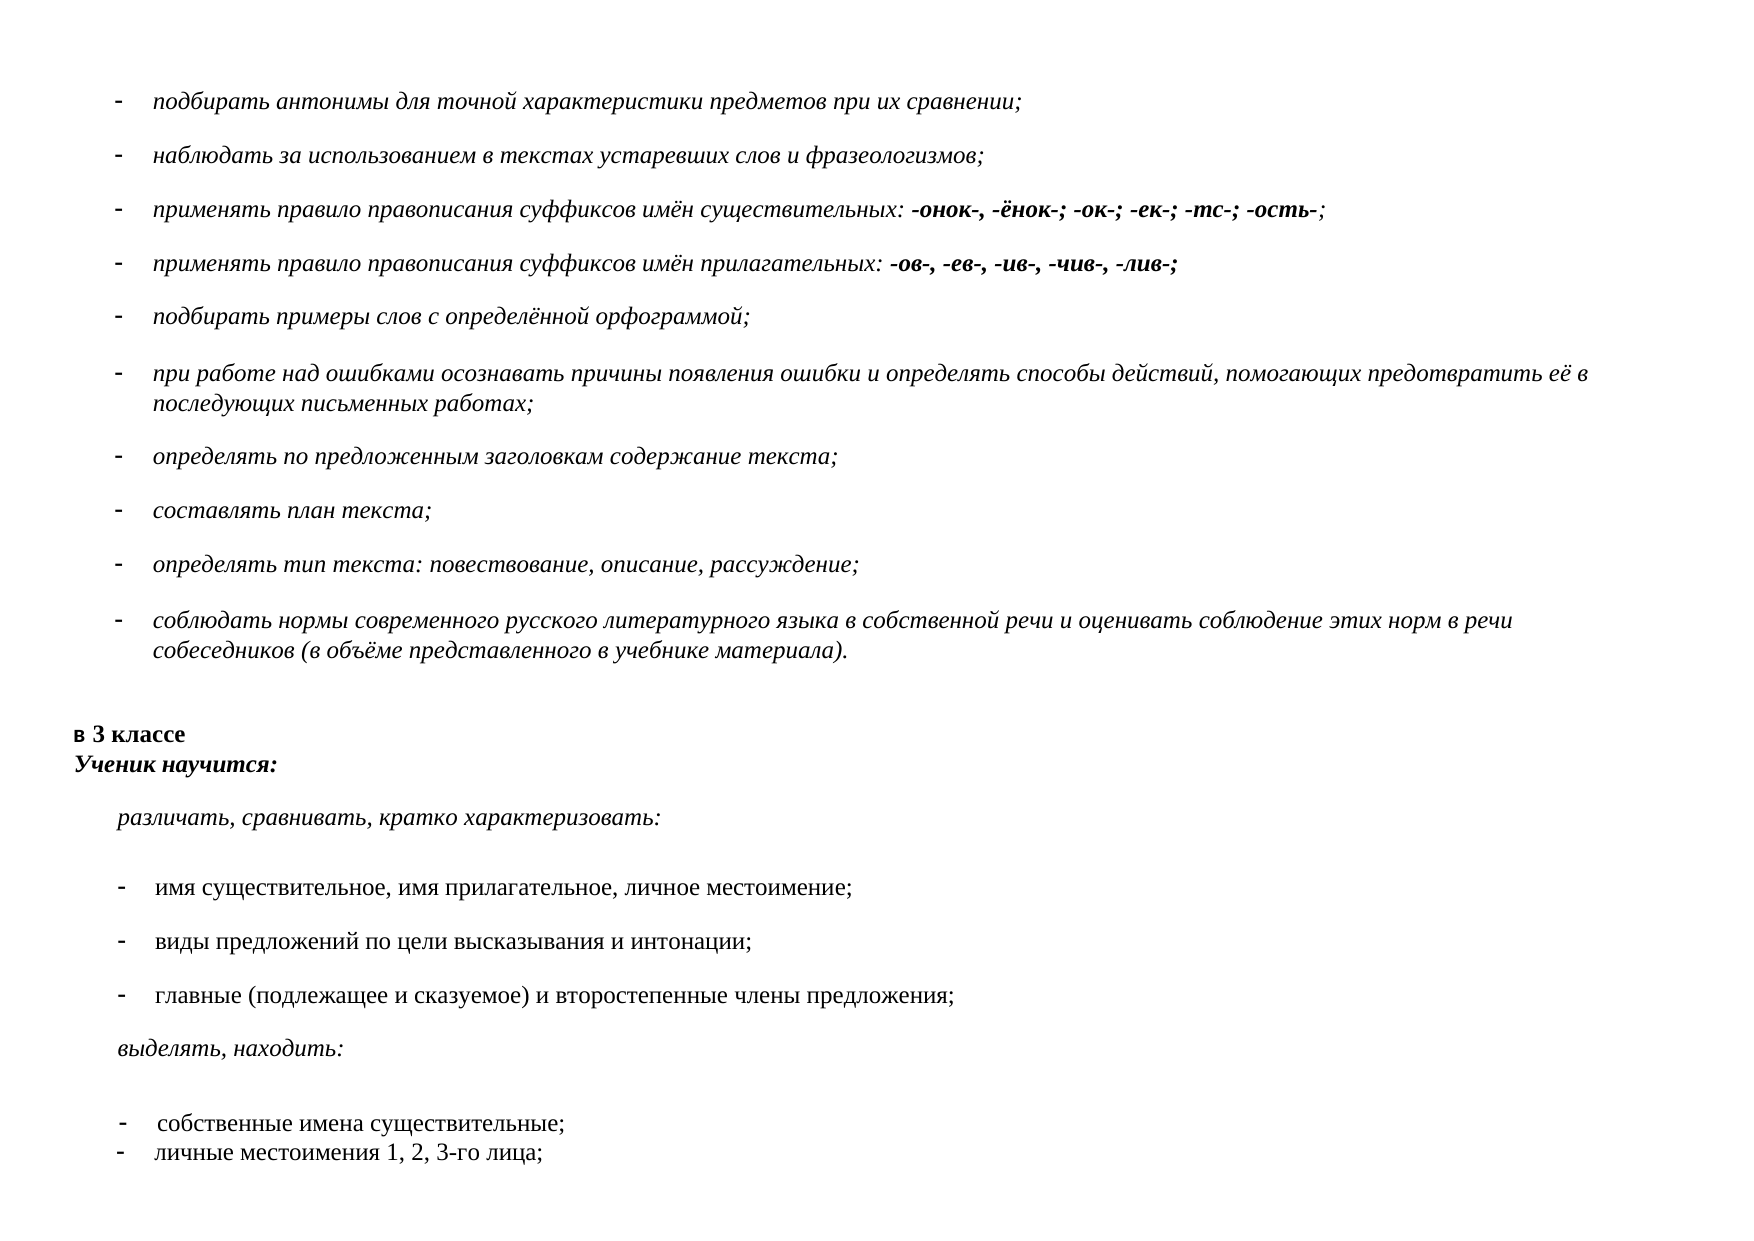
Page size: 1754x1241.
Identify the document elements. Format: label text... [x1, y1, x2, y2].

list 3 классе [73, 718, 1648, 749]
text Ученик научится: [73, 749, 1648, 777]
list определять тип текста: повествование, описание, рассуждение; [114, 549, 1648, 578]
text различать, сравнивать, кратко характеризовать: [117, 802, 1648, 831]
list применять правило правописания суффиксов имён прилагательных: -ов-, -ев-, -ив-, -чив-, -лив-; [114, 248, 1648, 276]
list применять правило правописания суффиксов имён существительных: -онок-, -ёнок-; -ок-; -ек-; -тс-; -ость-; [114, 194, 1648, 223]
list собственные имена существительные; [119, 1108, 1648, 1137]
list личные местоимения 1, 2, 3-го лица; [116, 1137, 1648, 1166]
list подбирать примеры слов с определённой орфограммой; [114, 301, 1648, 330]
text выделять, находить: [117, 1033, 1648, 1062]
list главные (подлежащее и сказуемое) и второстепенные члены предложения; [117, 980, 1648, 1009]
list наблюдать за использованием в текстах устаревших слов и фразеологизмов; [114, 140, 1648, 169]
list определять по предложенным заголовкам содержание текста; [114, 441, 1648, 470]
list имя существительное, имя прилагательное, личное местоимение; [117, 872, 1648, 901]
list при работе над ошибками осознавать причины появления ошибки и определять способы действий, помогающих предотвратить её в последующих письменных работах; [114, 358, 1646, 417]
list соблюдать нормы современного русского литературного языка в собственной речи и оценивать соблюдение этих норм в речи собеседников (в объёме представленного в учебнике материала). [114, 606, 1646, 664]
list составлять план текста; [114, 495, 1648, 524]
list виды предложений по цели высказывания и интонации; [117, 926, 1648, 955]
list подбирать антонимы для точной характеристики предметов при их сравнении; [114, 86, 1648, 115]
